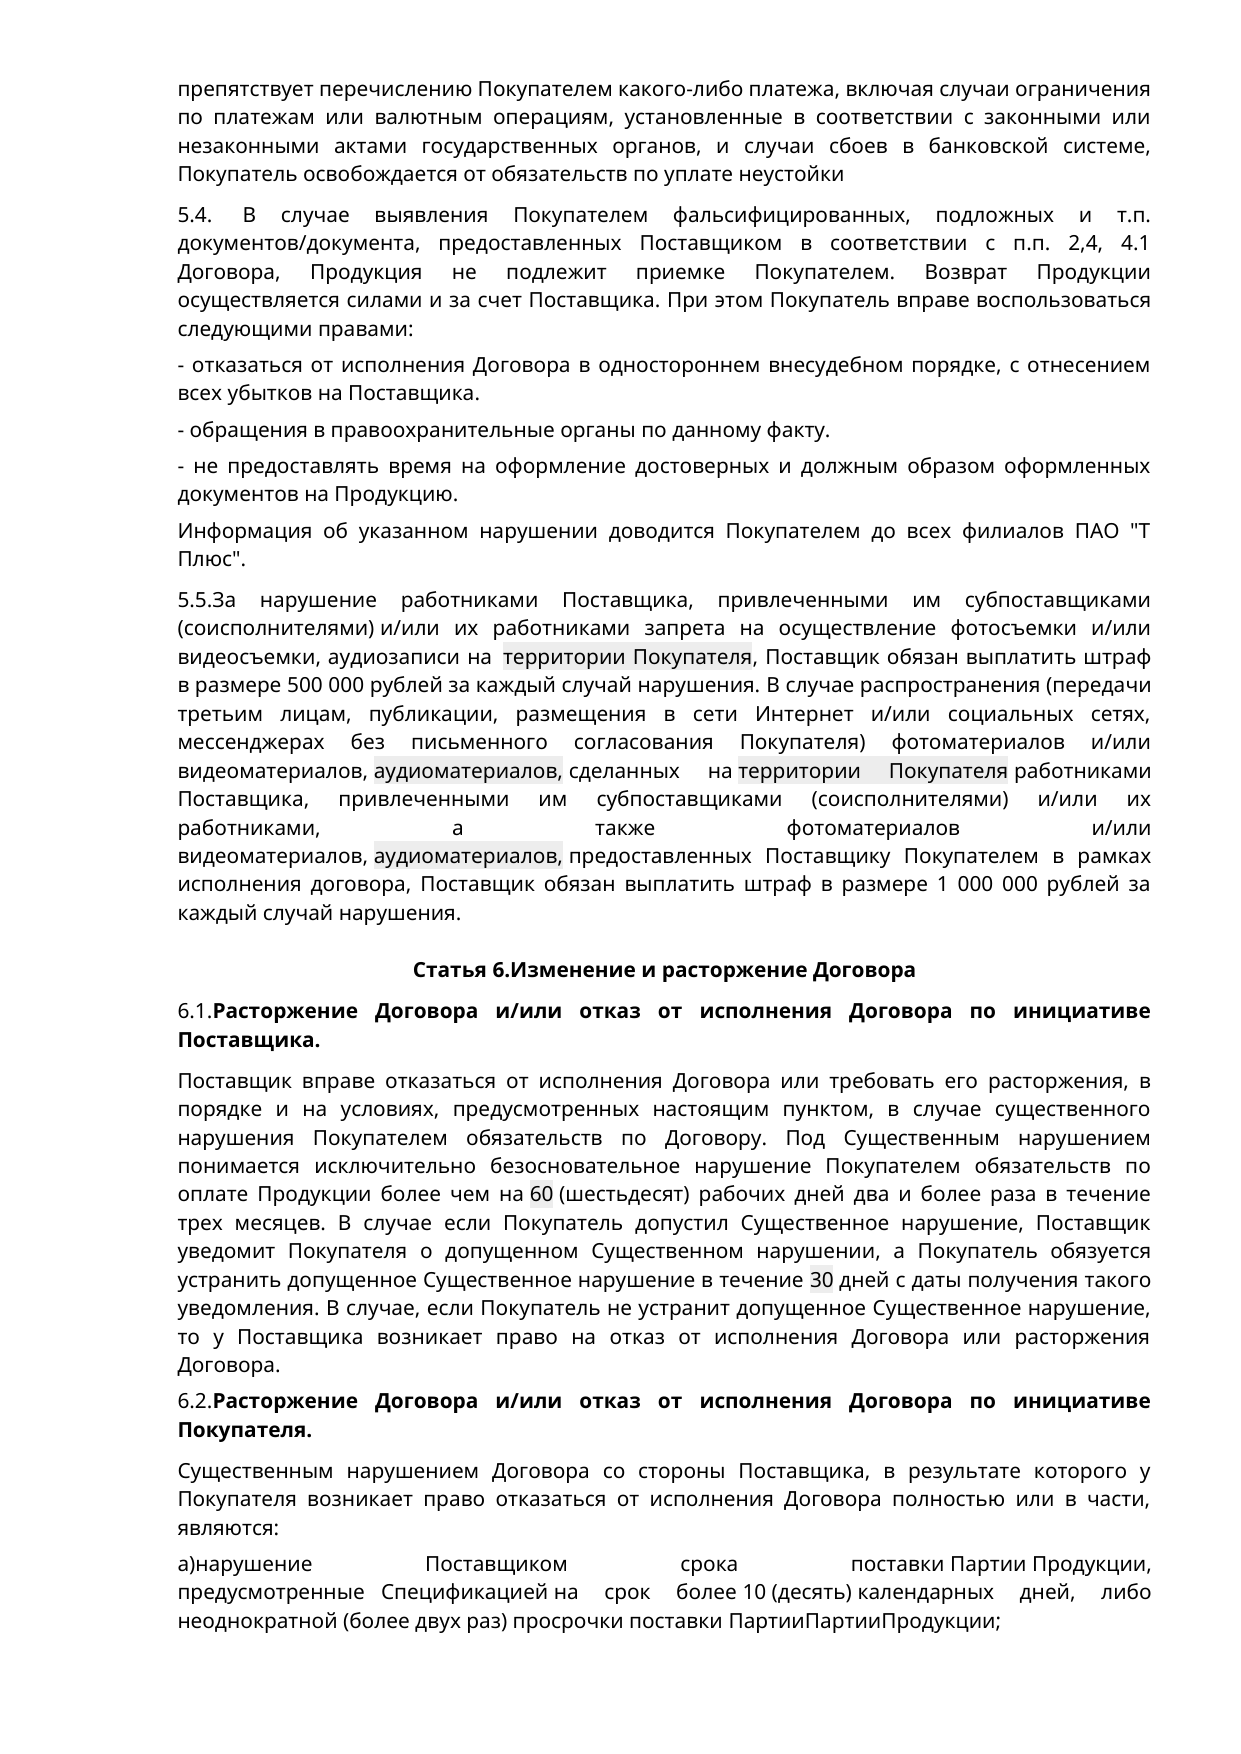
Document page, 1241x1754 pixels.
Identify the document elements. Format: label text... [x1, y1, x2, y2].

text Существенным нарушением Договора со стороны Поставщика, в результате которого у Покупателя возникает право отказаться от исполнения Договора полностью или в части, являются: [177, 1456, 1152, 1541]
text Информация об указанном нарушении доводится Покупателем до всех филиалов ПАО "Т Плюс". [177, 516, 1152, 573]
text - обращения в правоохранительные органы по данному факту. [177, 415, 1152, 443]
text Поставщик вправе отказаться от исполнения Договора или требовать его расторжения, в порядке и на условиях, предусмотренных настоящим пунктом, в случае существенного нарушения Покупателем обязательств по Договору. Под Существенным нарушением понимается исключительно безосновательное нарушение Покупателем обязательств по оплате Продукции более чем на 60 (шестьдесят) рабочих дней два и более раза в течение трех месяцев. В случае если Покупатель допустил Существенное нарушение, Поставщик уведомит Покупателя о допущенном Существенном нарушении, а Покупатель обязуется устранить допущенное Существенное нарушение в течение 30 дней с даты получения такого уведомления. В случае, если Покупатель не устранит допущенное Существенное нарушение, то у Поставщика возникает право на отказ от исполнения Договора или расторжения Договора. [177, 1066, 1152, 1379]
text - отказаться от исполнения Договора в одностороннем внесудебном порядке, с отнесением всех убытков на Поставщика. [177, 350, 1152, 407]
text 6.1.Расторжение Договора и/или отказ от исполнения Договора по инициативе Поставщика. [177, 996, 1152, 1053]
text - не предоставлять время на оформление достоверных и должным образом оформленных документов на Продукцию. [177, 451, 1152, 508]
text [177, 74, 1152, 188]
text 6.2.Расторжение Договора и/или отказ от исполнения Договора по инициативе Покупателя. [177, 1386, 1152, 1443]
text 5.4. В случае выявления Покупателем фальсифицированных, подложных и т.п. документов/документа, предоставленных Поставщиком в соответствии с п.п. 2,4, 4.1 Договора, Продукция не подлежит приемке Покупателем. Возврат Продукции осуществляется силами и за счет Поставщика. При этом Покупатель вправе воспользоваться следующими правами: [177, 200, 1152, 342]
text Статья 6.Изменение и расторжение Договора [177, 956, 1152, 984]
text a)нарушение Поставщиком срока поставки Партии Продукции, предусмотренные Спецификацией на срок более 10 (десять) календарных дней, либо неоднократной (более двух раз) просрочки поставки ПартииПартииПродукции; [177, 1549, 1152, 1634]
text 5.5.За нарушение работниками Поставщика, привлеченными им субпоставщиками (соисполнителями) и/или их работниками запрета на осуществление фотосъемки и/или видеосъемки, аудиозаписи на территории Покупателя, Поставщик обязан выплатить штраф в размере 500 000 рублей за каждый случай нарушения. В случае распространения (передачи третьим лицам, публикации, размещения в сети Интернет и/или социальных сетях, мессенджерах без письменного согласования Покупателя) фотоматериалов и/или видеоматериалов, аудиоматериалов, сделанных на территории Покупателя работниками Поставщика, привлеченными им субпоставщиками (соисполнителями) и/или их работниками, а также фотоматериалов и/или видеоматериалов, аудиоматериалов, предоставленных Поставщику Покупателем в рамках исполнения договора, Поставщик обязан выплатить штраф в размере 1 000 000 рублей за каждый случай нарушения. [177, 585, 1152, 926]
